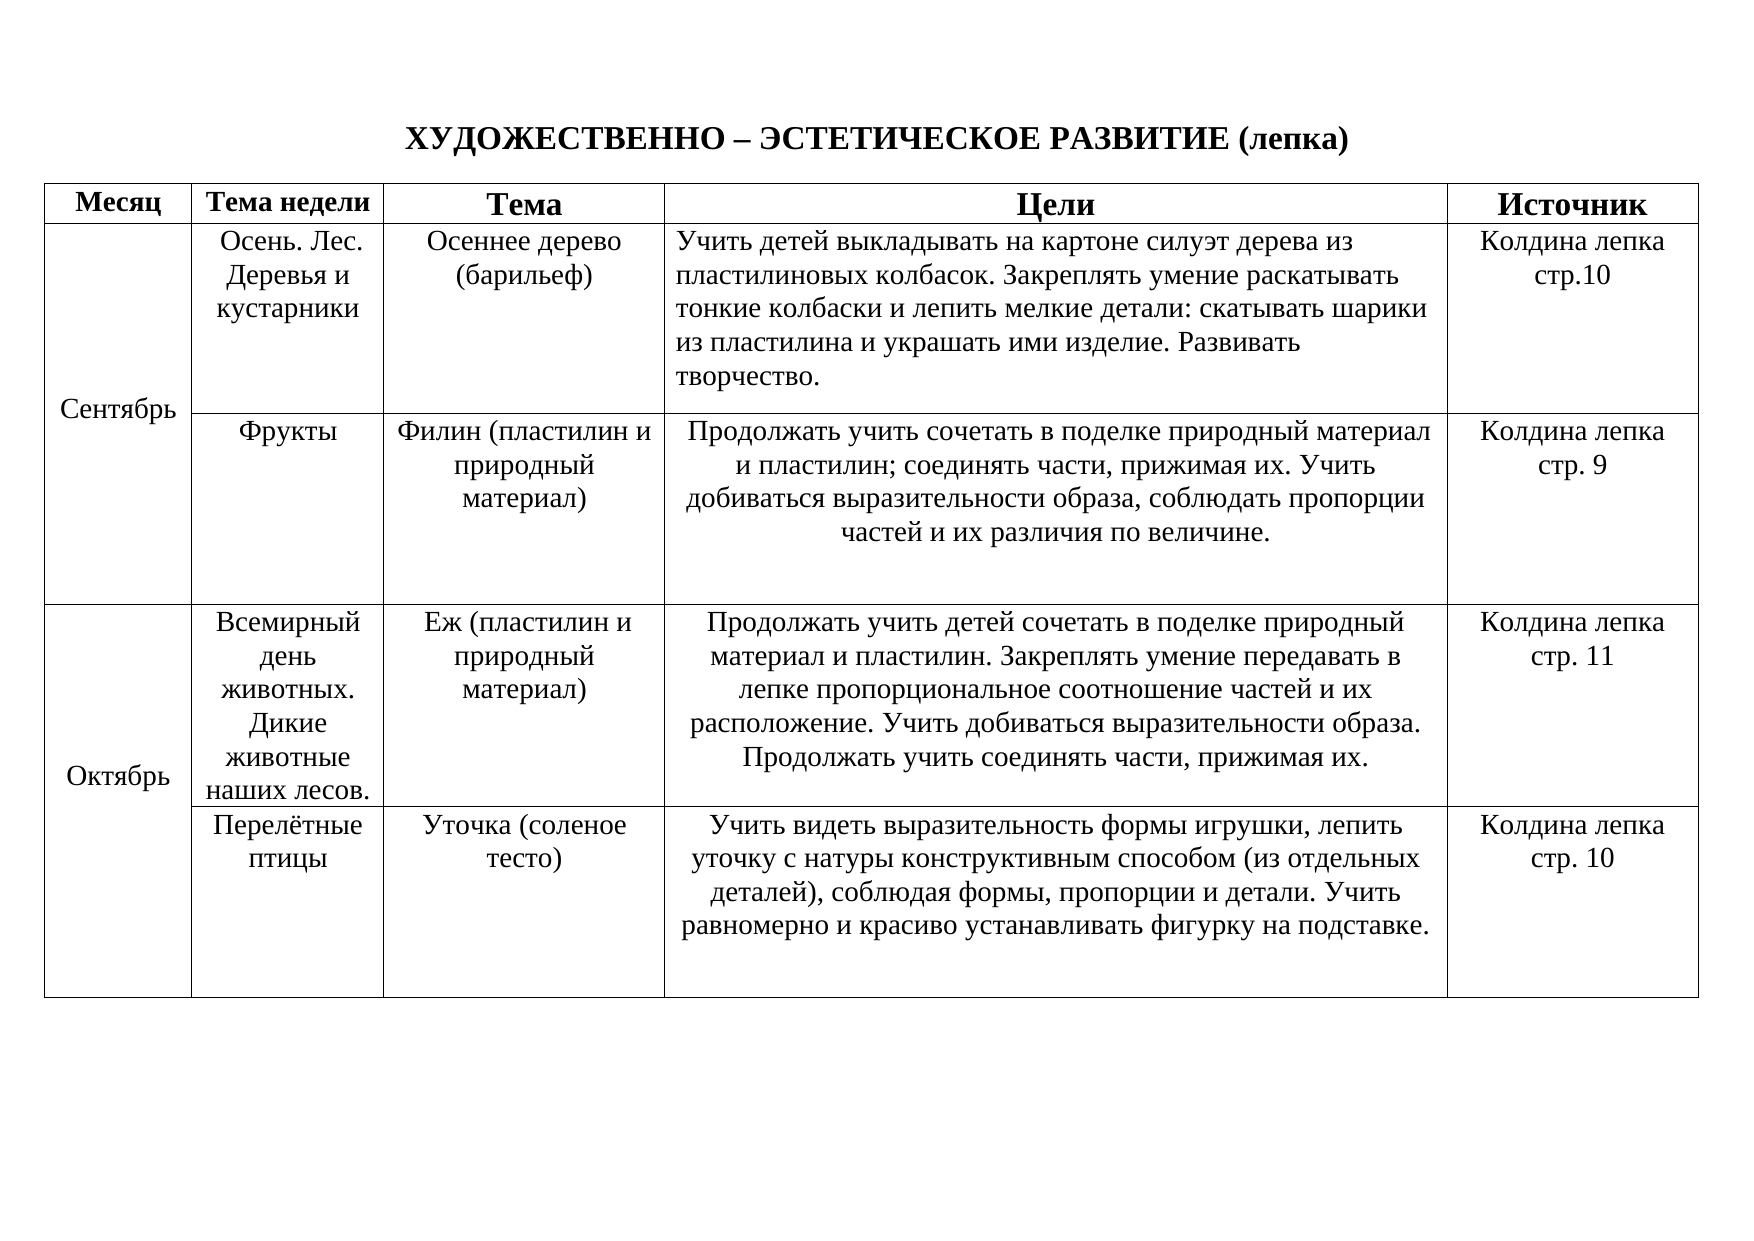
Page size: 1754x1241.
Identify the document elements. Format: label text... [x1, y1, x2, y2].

table_cell Филин (пластилин и природный материал) [384, 414, 664, 603]
table_cell Фрукты [192, 414, 383, 603]
table_cell Осеннее дерево (барильеф) [384, 224, 664, 412]
table_header Месяц [45, 184, 191, 222]
table_cell Колдина лепка стр. 10 [1448, 807, 1698, 997]
text ХУДОЖЕСТВЕННО – ЭСТЕТИЧЕСКОЕ РАЗВИТИЕ (лепка) [118, 118, 1636, 157]
table_cell Октябрь [45, 605, 191, 997]
table_header Источник [1448, 184, 1698, 222]
table_cell Учить детей выкладывать на картоне силуэт дерева из пластилиновых колбасок. Закреплять умение раскатывать тонкие колбаски и лепить мелкие детали: скатывать шарики из пластилина и украшать ими изделие. Развивать творчество. [665, 224, 1447, 412]
table_cell Продолжать учить сочетать в поделке природный материал и пластилин; соединять части, прижимая их. Учить добиваться выразительности образа, соблюдать пропорции частей и их различия по величине. [665, 414, 1447, 603]
table_cell Колдина лепка стр.10 [1448, 224, 1698, 412]
table_cell Колдина лепка стр. 11 [1448, 605, 1698, 806]
table_cell Всемирный день животных. Дикие животные наших лесов. [192, 605, 383, 806]
table_cell Еж (пластилин и природный материал) [384, 605, 664, 806]
table_cell Продолжать учить детей сочетать в поделке природный материал и пластилин. Закреплять умение передавать в лепке пропорциональное соотношение частей и их расположение. Учить добиваться выразительности образа. Продолжать учить соединять части, прижимая их. [665, 605, 1447, 806]
table_header Цели [665, 184, 1447, 222]
table_header Тема [384, 184, 664, 222]
table_cell Колдина лепка стр. 9 [1448, 414, 1698, 603]
table_cell Сентябрь [45, 224, 191, 603]
table_header Тема недели [192, 184, 383, 222]
table_cell Перелётные птицы [192, 807, 383, 997]
table_cell Осень. Лес. Деревья и кустарники [192, 224, 383, 412]
table_cell Уточка (соленое тесто) [384, 807, 664, 997]
table_cell Учить видеть выразительность формы игрушки, лепить уточку с натуры конструктивным способом (из отдельных деталей), соблюдая формы, пропорции и детали. Учить равномерно и красиво устанавливать фигурку на подставке. [665, 807, 1447, 997]
